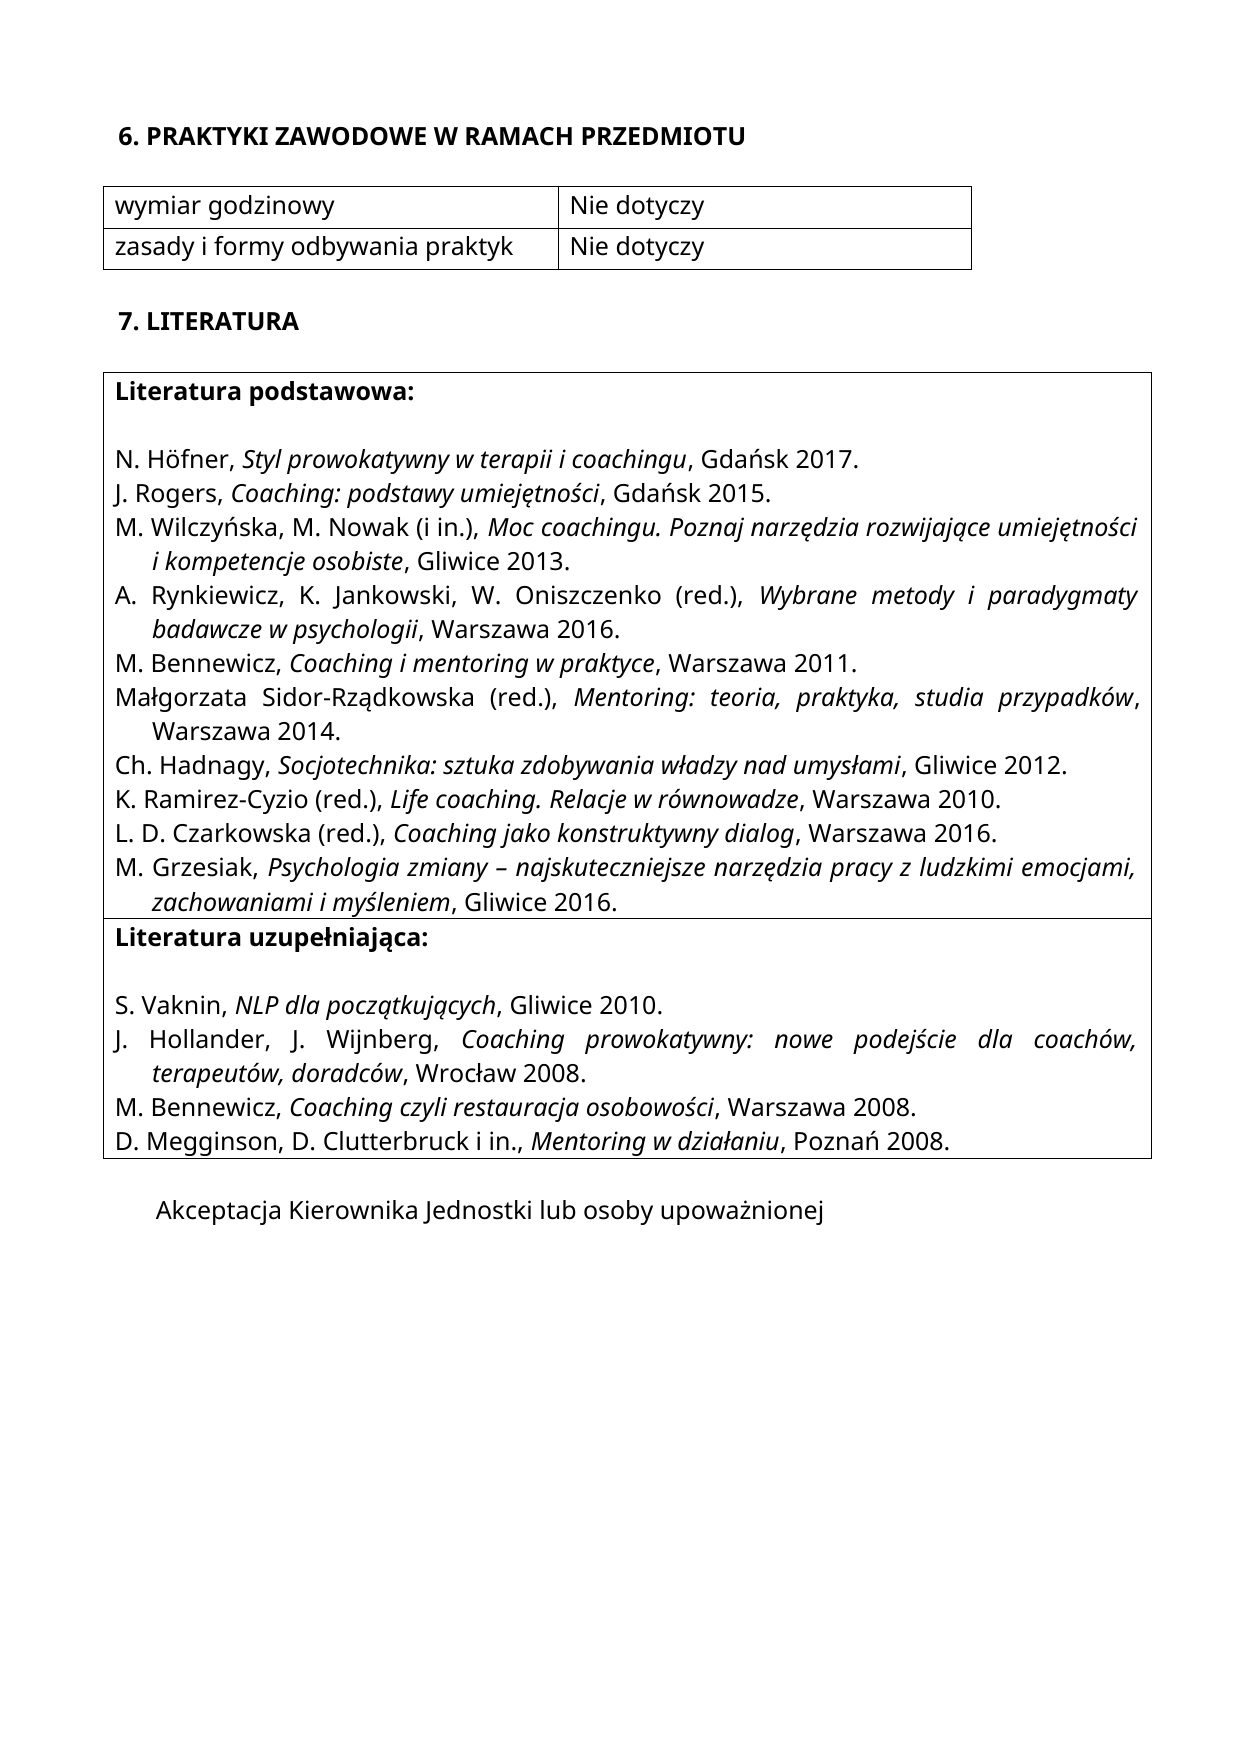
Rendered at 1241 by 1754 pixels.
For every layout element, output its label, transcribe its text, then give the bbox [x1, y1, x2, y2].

text 6. PRAKTYKI ZAWODOWE W RAMACH PRZEDMIOTU [118, 118, 1122, 152]
text Akceptacja Kierownika Jednostki lub osoby upoważnionej [156, 1193, 1122, 1227]
text 7. LITERATURA [118, 304, 1122, 338]
table_header Nie dotyczy [559, 187, 971, 228]
table_header wymiar godzinowy [104, 187, 558, 228]
table_header Literatura podstawowa: N. Höfner, Styl prowokatywny w terapii i coachingu, Gdańsk 2017. J. Rogers, Coaching: podstawy umiejętności, Gdańsk 2015. M. Wilczyńska, M. Nowak (i in.), Moc coachingu. Poznaj narzędzia rozwijające umiejętności i kompetencje osobiste, Gliwice 2013. A. Rynkiewicz, K. Jankowski, W. Oniszczenko (red.), Wybrane metody i paradygmaty badawcze w psychologii, Warszawa 2016. M. Bennewicz, Coaching i mentoring w praktyce, Warszawa 2011. Małgorzata Sidor-Rządkowska (red.), Mentoring: teoria, praktyka, studia przypadków, Warszawa 2014. Ch. Hadnagy, Socjotechnika: sztuka zdobywania władzy nad umysłami, Gliwice 2012. K. Ramirez-Cyzio (red.), Life coaching. Relacje w równowadze, Warszawa 2010. L. D. Czarkowska (red.), Coaching jako konstruktywny dialog, Warszawa 2016. M. Grzesiak, Psychologia zmiany – najskuteczniejsze narzędzia pracy z ludzkimi emocjami, zachowaniami i myśleniem, Gliwice 2016. [104, 373, 1151, 918]
table_cell Nie dotyczy [559, 229, 971, 269]
table_cell Literatura uzupełniająca: S. Vaknin, NLP dla początkujących, Gliwice 2010. J. Hollander, J. Wijnberg, Coaching prowokatywny: nowe podejście dla coachów, terapeutów, doradców, Wrocław 2008. M. Bennewicz, Coaching czyli restauracja osobowości, Warszawa 2008. D. Megginson, D. Clutterbruck i in., Mentoring w działaniu, Poznań 2008. [104, 919, 1151, 1158]
table_cell zasady i formy odbywania praktyk [104, 229, 558, 269]
